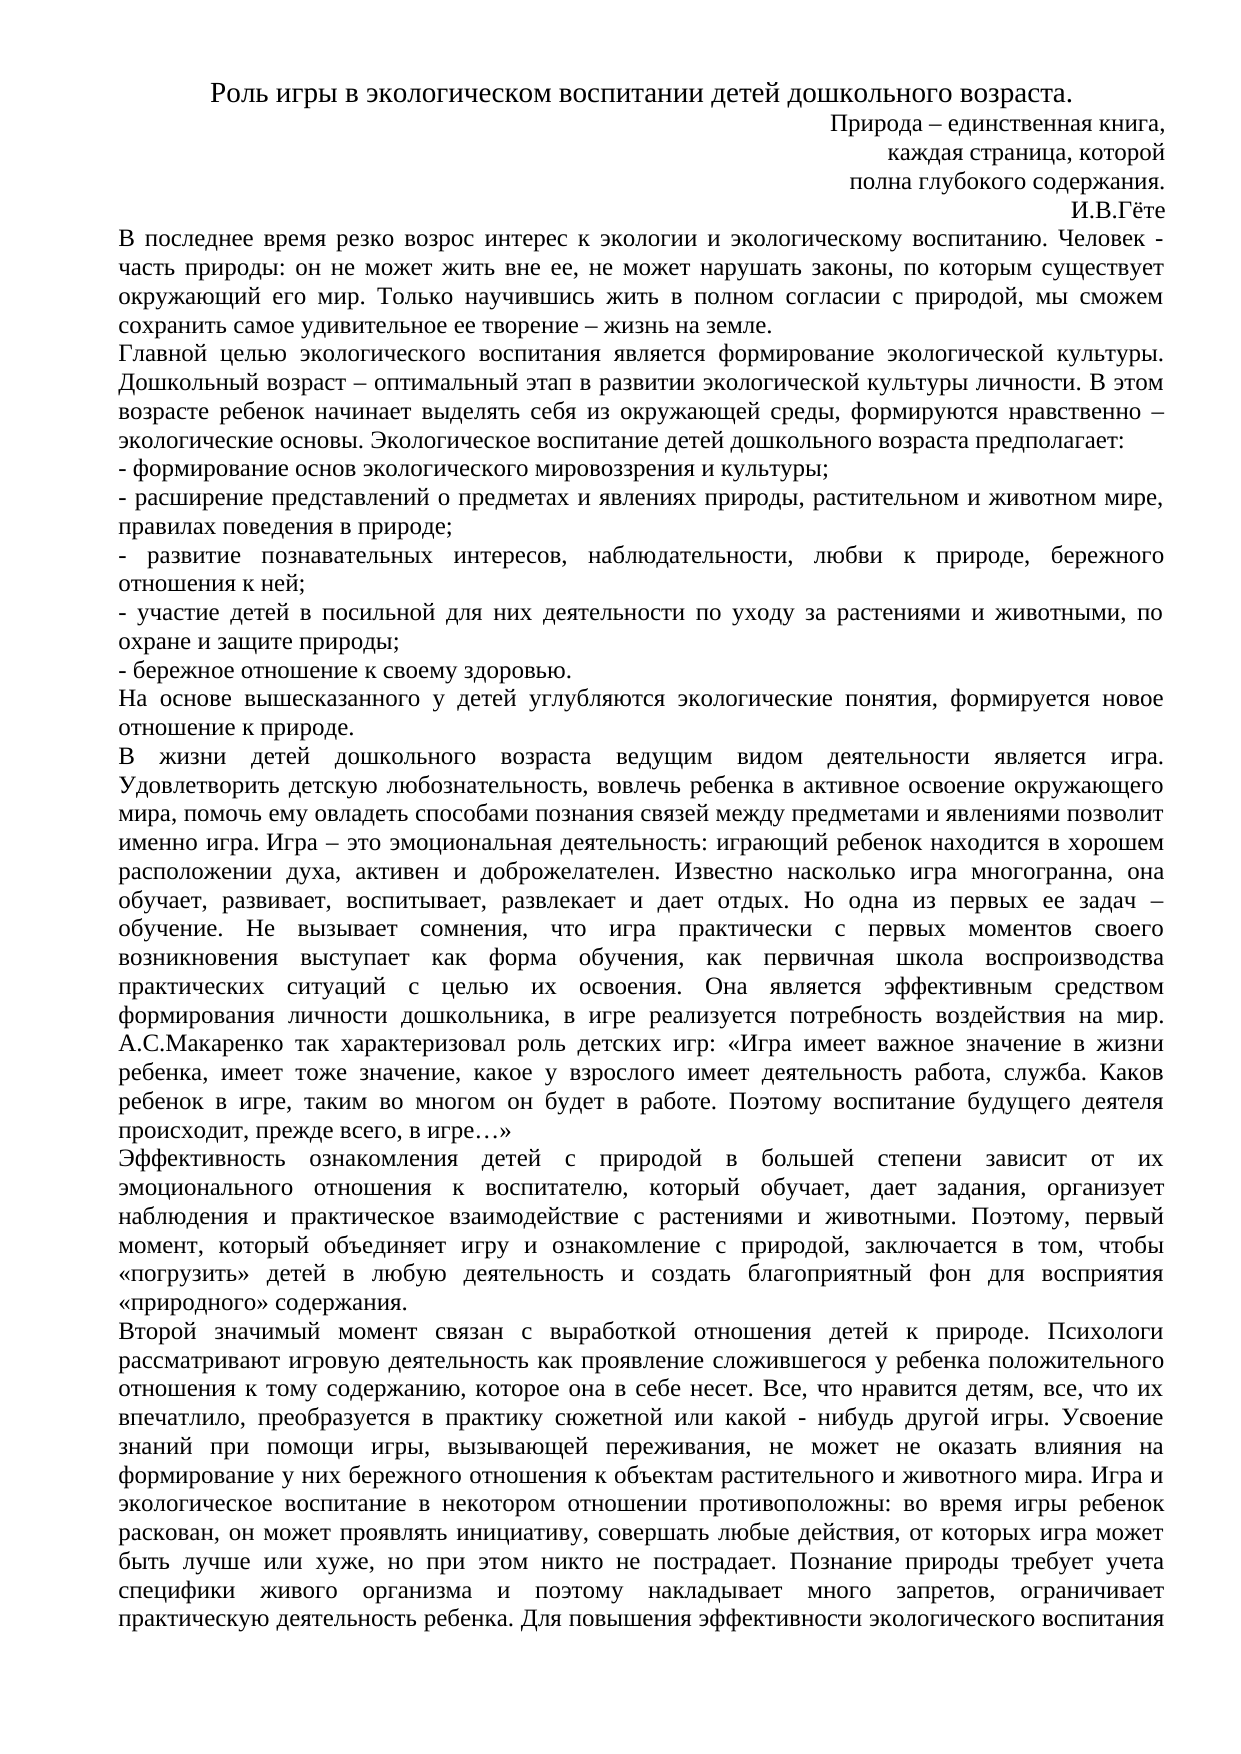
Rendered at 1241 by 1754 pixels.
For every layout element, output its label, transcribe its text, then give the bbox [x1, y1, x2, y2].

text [118, 1316, 1165, 1632]
text - формирование основ экологического мировоззрения и культуры; [118, 453, 1165, 482]
text Природа – единственная книга, [118, 108, 1165, 137]
text Главной целью экологического воспитания является формирование экологической культуры. Дошкольный возраст – оптимальный этап в развитии экологической культуры личности. В этом возрасте ребенок начинает выделять себя из окружающей среды, формируются нравственно – экологические основы. Экологическое воспитание детей дошкольного возраста предполагает: [118, 338, 1165, 453]
text Эффективность ознакомления детей с природой в большей степени зависит от их эмоционального отношения к воспитателю, который обучает, дает задания, организует наблюдения и практическое взаимодействие с растениями и животными. Поэтому, первый момент, который объединяет игру и ознакомление с природой, заключается в том, чтобы «погрузить» детей в любую деятельность и создать благоприятный фон для восприятия «природного» содержания. [118, 1143, 1165, 1316]
text В жизни детей дошкольного возраста ведущим видом деятельности является игра. Удовлетворить детскую любознательность, вовлечь ребенка в активное освоение окружающего мира, помочь ему овладеть способами познания связей между предметами и явлениями позволит именно игра. Игра – это эмоциональная деятельность: играющий ребенок находится в хорошем расположении духа, активен и доброжелателен. Известно насколько игра многогранна, она обучает, развивает, воспитывает, развлекает и дает отдых. Но одна из первых ее задач – обучение. Не вызывает сомнения, что игра практически с первых моментов своего возникновения выступает как форма обучения, как первичная школа воспроизводства практических ситуаций с целью их освоения. Она является эффективным средством формирования личности дошкольника, в игре реализуется потребность воздействия на мир. А.С.Макаренко так характеризовал роль детских игр: «Игра имеет важное значение в жизни ребенка, имеет тоже значение, какое у взрослого имеет деятельность работа, служба. Каков ребенок в игре, таким во многом он будет в работе. Поэтому воспитание будущего деятеля происходит, прежде всего, в игре…» [118, 741, 1165, 1143]
text И.В.Гёте [118, 195, 1165, 223]
text - расширение представлений о предметах и явлениях природы, растительном и животном мире, правилах поведения в природе; [118, 482, 1165, 540]
text - бережное отношение к своему здоровью. [118, 655, 1165, 683]
text В последнее время резко возрос интерес к экологии и экологическому воспитанию. Человек - часть природы: он не может жить вне ее, не может нарушать законы, по которым существует окружающий его мир. Только научившись жить в полном согласии с природой, мы сможем сохранить самое удивительное ее творение – жизнь на земле. [118, 223, 1165, 338]
text Роль игры в экологическом воспитании детей дошкольного возраста. [118, 75, 1165, 108]
text На основе вышесказанного у детей углубляются экологические понятия, формируется новое отношение к природе. [118, 683, 1165, 741]
text полна глубокого содержания. [118, 166, 1165, 195]
text каждая страница, которой [118, 137, 1165, 166]
text - развитие познавательных интересов, наблюдательности, любви к природе, бережного отношения к ней; [118, 540, 1165, 597]
text - участие детей в посильной для них деятельности по уходу за растениями и животными, по охране и защите природы; [118, 597, 1165, 655]
